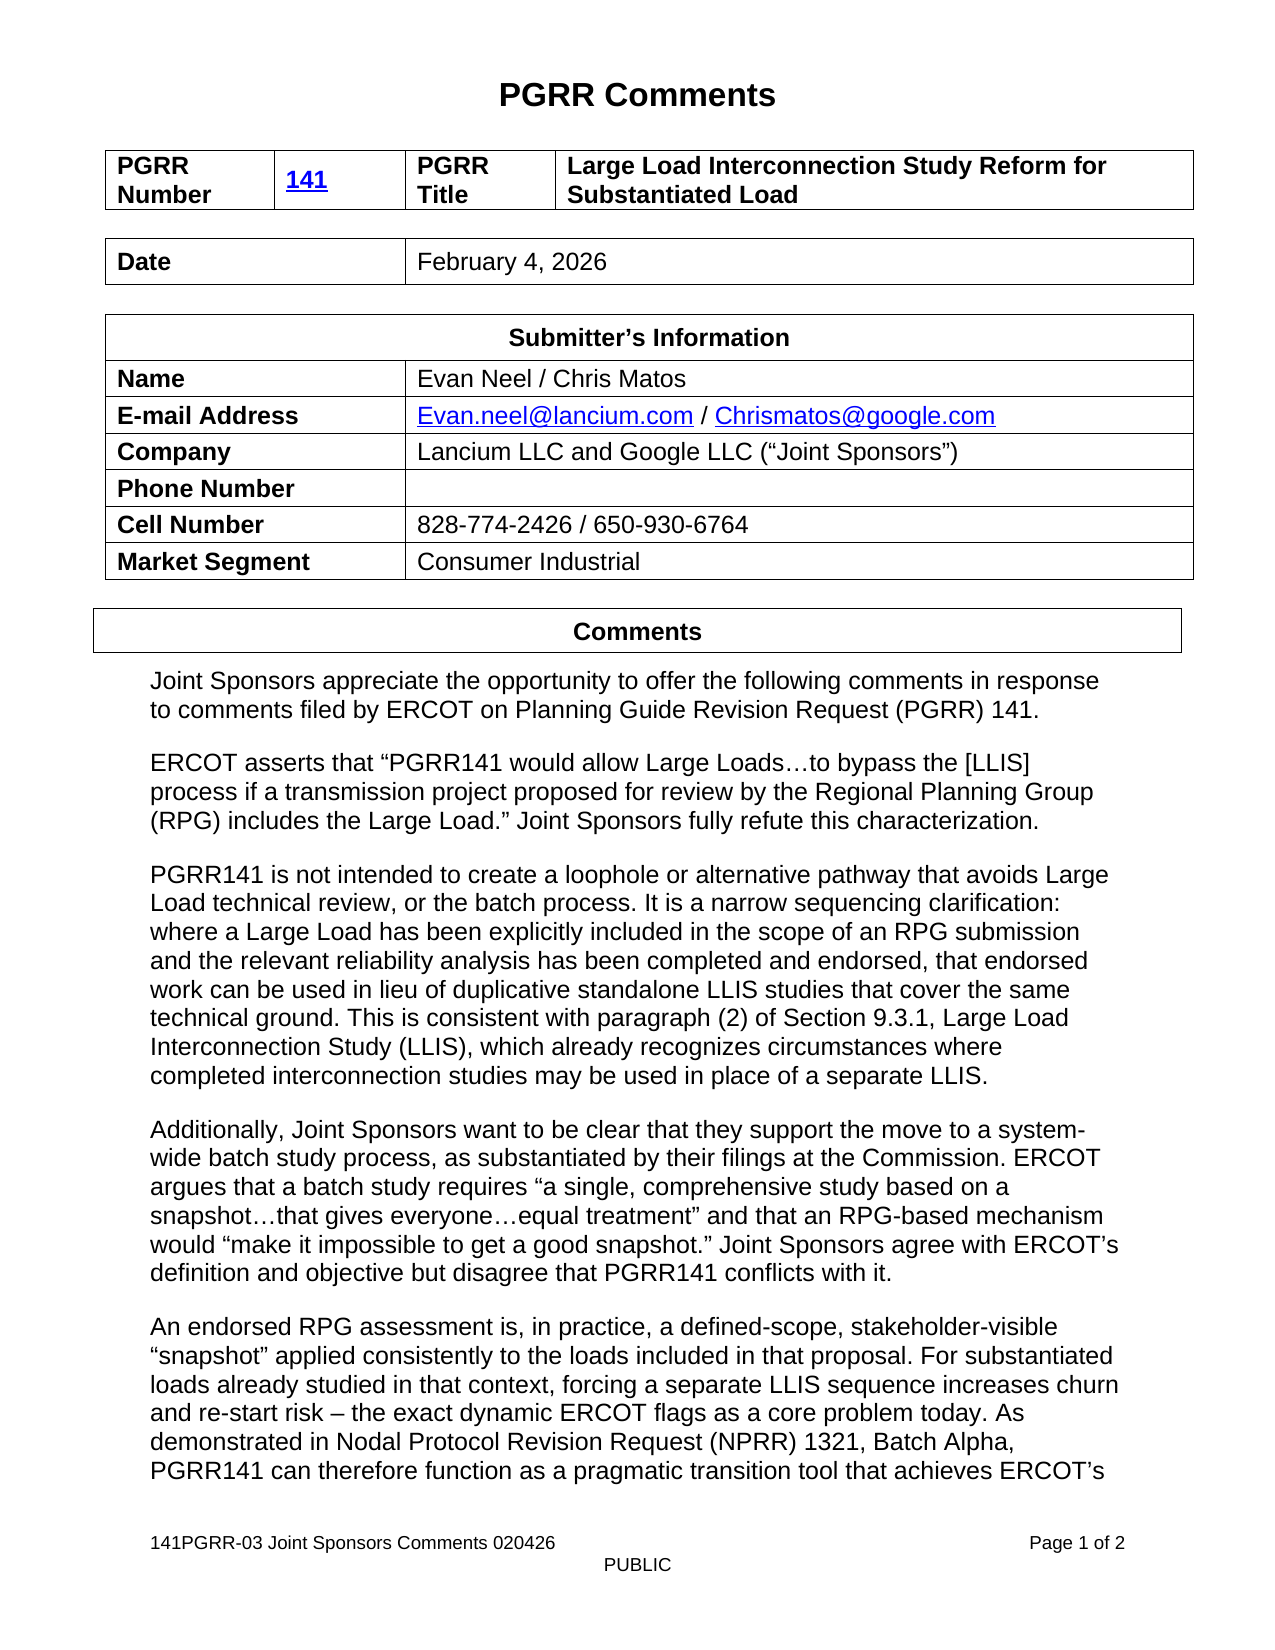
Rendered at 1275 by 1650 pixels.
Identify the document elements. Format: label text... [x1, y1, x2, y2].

table_cell Phone Number [106, 470, 405, 506]
table_header Submitter’s Information [106, 315, 1193, 360]
table_header 141 [275, 151, 405, 208]
table_cell Name [106, 361, 405, 396]
table_header Large Load Interconnection Study Reform for Substantiated Load [556, 151, 1193, 208]
table_cell [406, 470, 1193, 506]
text Additionally, Joint Sponsors want to be clear that they support the move to a system-wide batch study process, as substantiated by their filings at the Commission. ERCOT argues that a batch study requires “a single, comprehensive study based on a snapshot…that gives everyone…equal treatment” and that an RPG-based mechanism would “make it impossible to get a good snapshot.” Joint Sponsors agree with ERCOT’s definition and objective but disagree that PGRR141 conflicts with it. [150, 1114, 1125, 1287]
table_cell Market Segment [106, 543, 405, 578]
table_cell Company [106, 434, 405, 469]
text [150, 1312, 1125, 1484]
table_header February 4, 2026 [406, 239, 1193, 284]
text PGRR141 is not intended to create a loophole or alternative pathway that avoids Large Load technical review, or the batch process. It is a narrow sequencing clarification: where a Large Load has been explicitly included in the scope of an RPG submission and the relevant reliability analysis has been completed and endorsed, that endorsed work can be used in lieu of duplicative standalone LLIS studies that cover the same technical ground. This is consistent with paragraph (2) of Section 9.3.1, Large Load Interconnection Study (LLIS), which already recognizes circumstances where completed interconnection studies may be used in place of a separate LLIS. [150, 859, 1125, 1089]
table_cell E-mail Address [106, 397, 405, 433]
table_header PGRR Title [406, 151, 555, 208]
table_header Comments [94, 609, 1181, 652]
table_cell Cell Number [106, 507, 405, 542]
text Joint Sponsors appreciate the opportunity to offer the following comments in response to comments filed by ERCOT on Planning Guide Revision Request (PGRR) 141. [150, 666, 1125, 723]
table_header Date [106, 239, 405, 284]
table_cell Evan.neel@lancium.com / Chrismatos@google.com [406, 397, 1193, 433]
table_cell Lancium LLC and Google LLC (“Joint Sponsors”) [406, 434, 1193, 469]
table_cell 828-774-2426 / 650-930-6764 [406, 507, 1193, 542]
table_cell Evan Neel / Chris Matos [406, 361, 1193, 396]
table_cell Consumer Industrial [406, 543, 1193, 578]
text ERCOT asserts that “PGRR141 would allow Large Loads…to bypass the [LLIS] process if a transmission project proposed for review by the Regional Planning Group (RPG) includes the Large Load.” Joint Sponsors fully refute this characterization. [150, 748, 1125, 834]
table_header PGRR Number [106, 151, 274, 208]
